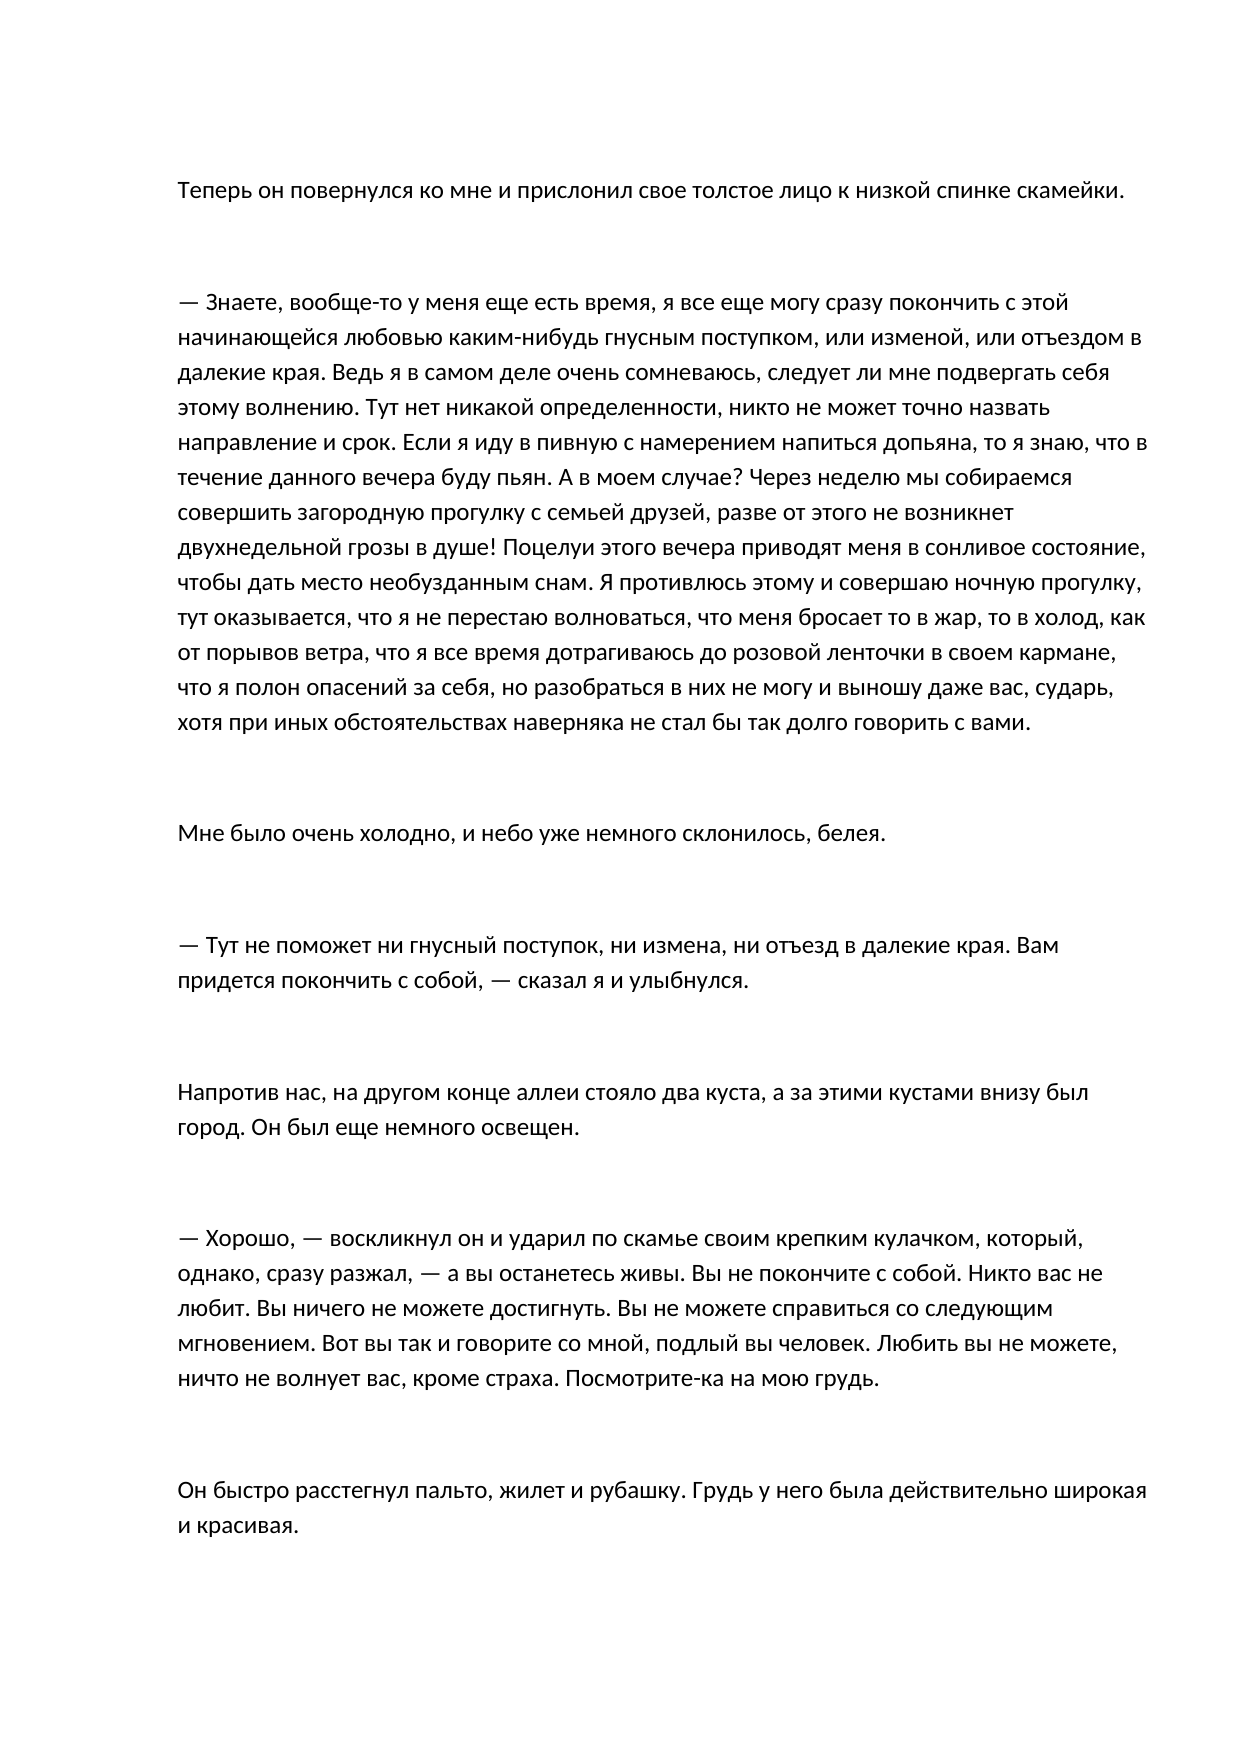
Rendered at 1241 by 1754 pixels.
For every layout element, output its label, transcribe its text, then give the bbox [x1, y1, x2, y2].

text Напротив нас, на другом конце аллеи стояло два куста, а за этими кустами внизу был город. Он был еще немного освещен. [177, 1076, 1152, 1141]
text Мне было очень холодно, и небо уже немного склонилось, белея. [177, 817, 1152, 848]
text — Знаете, вообще-то у меня еще есть время, я все еще могу сразу покончить с этой начинающейся любовью каким-нибудь гнусным поступком, или изменой, или отъездом в далекие края. Ведь я в самом деле очень сомневаюсь, следует ли мне подвергать себя этому волнению. Тут нет никакой определенности, никто не может точно назвать направление и срок. Если я иду в пивную с намерением напиться допьяна, то я знаю, что в течение данного вечера буду пьян. А в моем случае? Через неделю мы собираемся совершить загородную прогулку с семьей друзей, разве от этого не возникнет двухнедельной грозы в душе! Поцелуи этого вечера приводят меня в сонливое состояние, чтобы дать место необузданным снам. Я противлюсь этому и совершаю ночную прогулку, тут оказывается, что я не перестаю волноваться, что меня бросает то в жар, то в холод, как от порывов ветра, что я все время дотрагиваюсь до розовой ленточки в своем кармане, что я полон опасений за себя, но разобраться в них не могу и выношу даже вас, сударь, хотя при иных обстоятельствах наверняка не стал бы так долго говорить с вами. [177, 286, 1152, 736]
text — Хорошо, — воскликнул он и ударил по скамье своим крепким кулачком, который, однако, сразу разжал, — а вы останетесь живы. Вы не покончите с собой. Никто вас не любит. Вы ничего не можете достигнуть. Вы не можете справиться со следующим мгновением. Вот вы так и говорите со мной, подлый вы человек. Любить вы не можете, ничто не волнует вас, кроме страха. Посмотрите-ка на мою грудь. [177, 1222, 1152, 1393]
text Он быстро расстегнул пальто, жилет и рубашку. Грудь у него была действительно широкая и красивая. [177, 1474, 1152, 1539]
text — Тут не поможет ни гнусный поступок, ни измена, ни отъезд в далекие края. Вам придется покончить с собой, — сказал я и улыбнулся. [177, 929, 1152, 994]
text Теперь он повернулся ко мне и прислонил свое толстое лицо к низкой спинке скамейки. [177, 174, 1152, 204]
